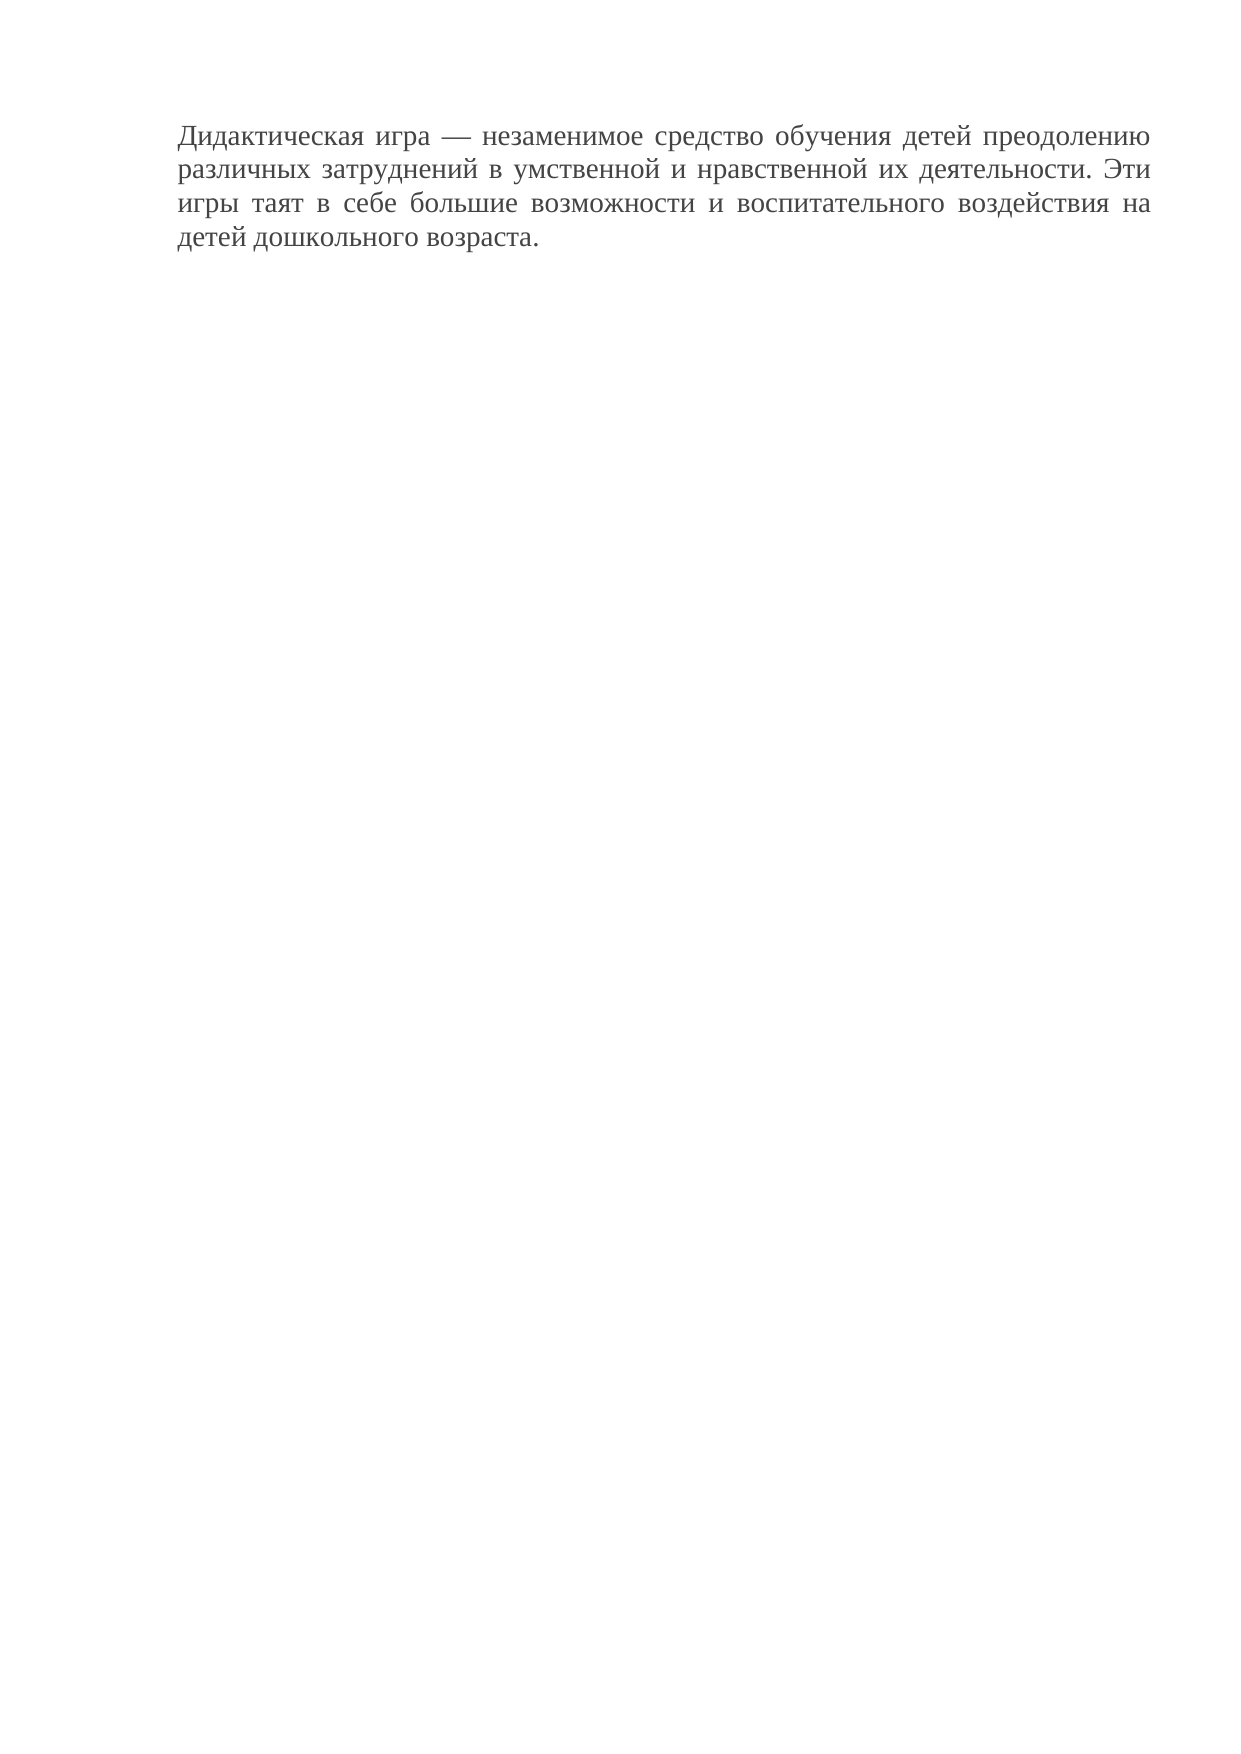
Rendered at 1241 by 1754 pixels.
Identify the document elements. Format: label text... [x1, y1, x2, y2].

text Дидактическая игра — незаменимое средство обучения детей преодолению различных затруднений в умственной и нравственной их деятельности. Эти игры таят в себе большие возможности и воспитательного воздействия на детей дошкольного возраста. [177, 118, 1152, 252]
